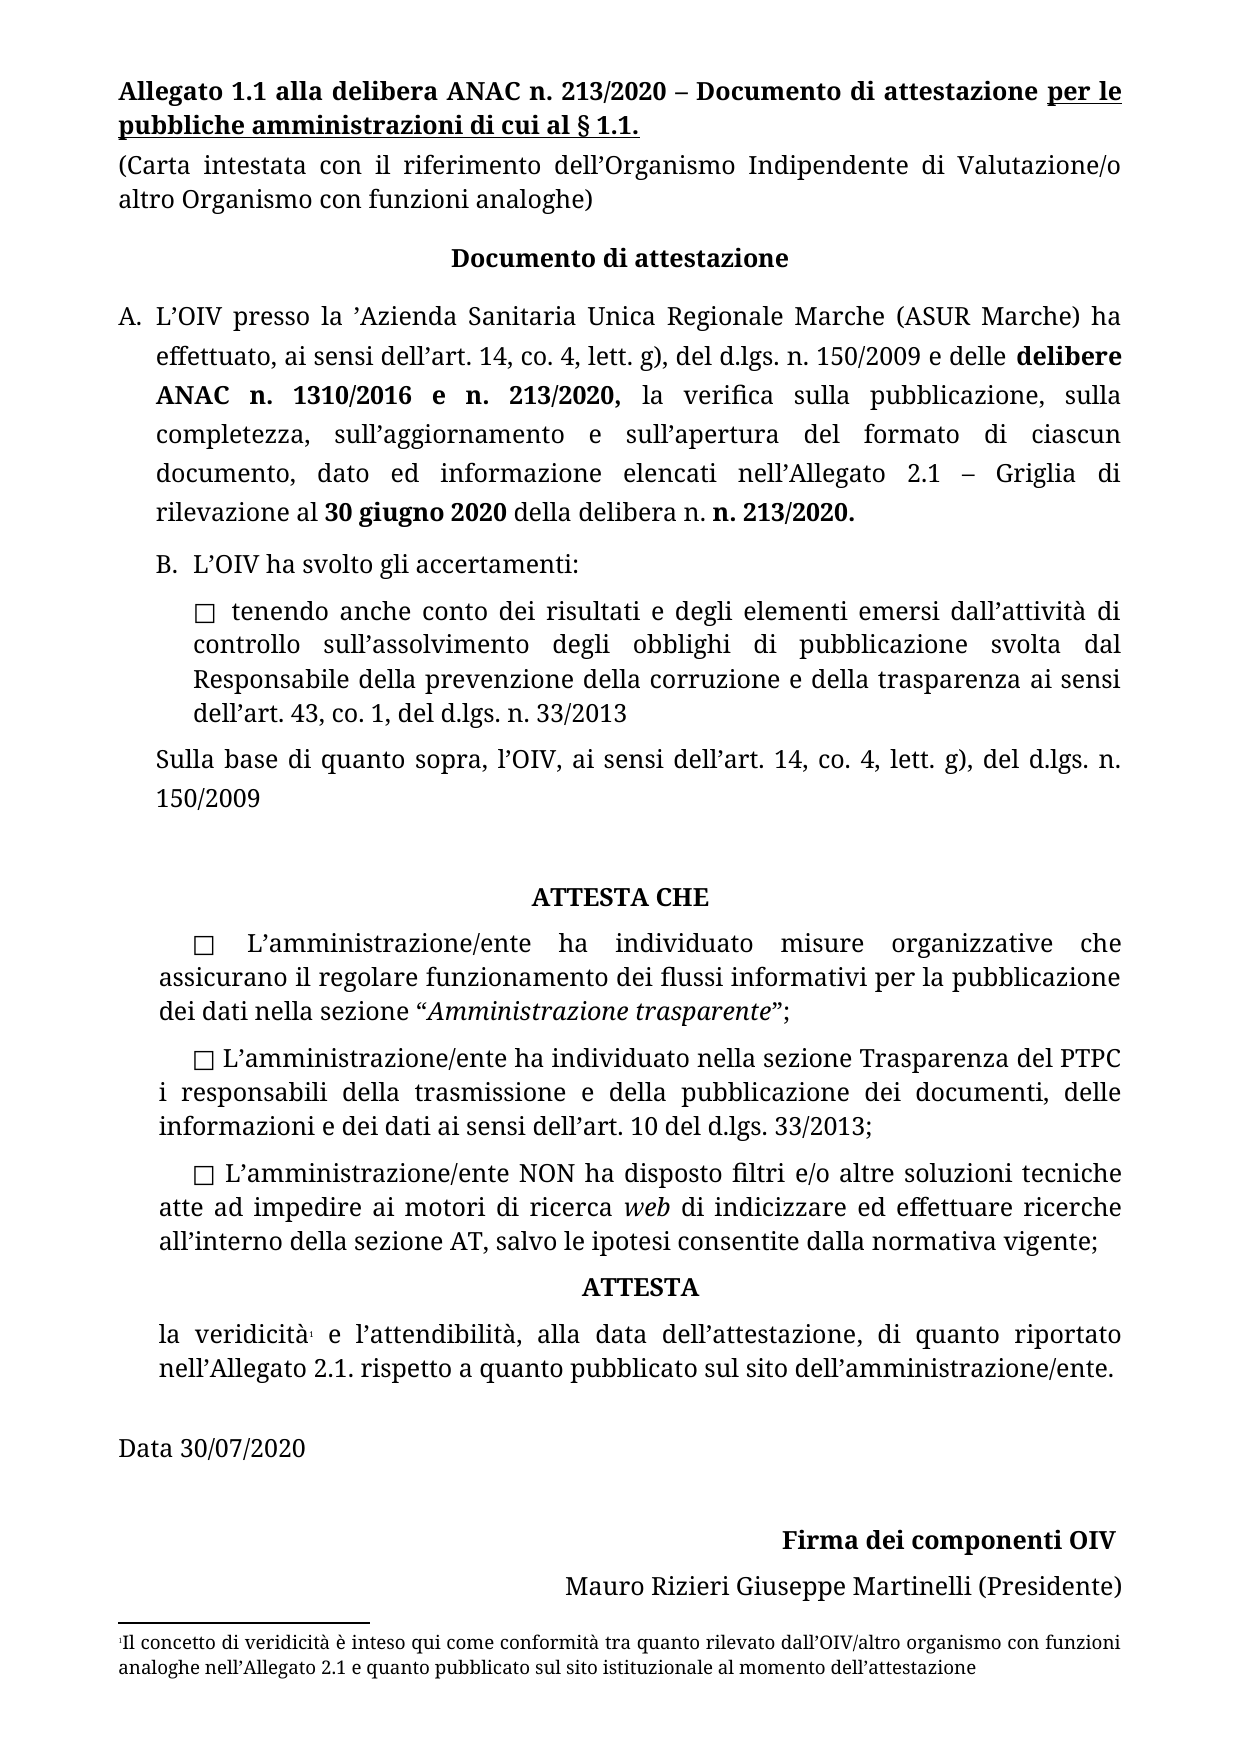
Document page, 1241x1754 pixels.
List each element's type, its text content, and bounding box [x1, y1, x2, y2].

text (Carta intestata con il riferimento dell’Organismo Indipendente di Valutazione/o altro Organismo con funzioni analoghe) [118, 148, 1122, 216]
list Sulla base di quanto sopra, l’OIV, ai sensi dell’art. 14, co. 4, lett. g), del d.lgs. n. 150/2009 [156, 742, 1122, 815]
list L’OIV presso la ’Azienda Sanitaria Unica Regionale Marche (ASUR Marche) ha effettuato, ai sensi dell’art. 14, co. 4, lett. g), del d.lgs. n. 150/2009 e delle delibere ANAC n. 1310/2016 e n. 213/2020, la verifica sulla pubblicazione, sulla completezza, sull’aggiornamento e sull’apertura del formato di ciascun documento, dato ed informazione elencati nell’Allegato 2.1 – Griglia di rilevazione al 30 giugno 2020 della delibera n. n. 213/2020. [118, 299, 1122, 529]
text ATTESTA CHE [118, 879, 1122, 913]
list ATTESTA [158, 1270, 1122, 1304]
list L’OIV ha svolto gli accertamenti: [155, 547, 1122, 581]
list □ l’amministrazione/ente ha individuato nella sezione Trasparenza del PTPC i responsabili della trasmissione e della pubblicazione dei documenti, delle informazioni e dei dati ai sensi dell’art. 10 del d.lgs. 33/2013; [158, 1041, 1122, 1143]
list □ L’amministrazione/ente NON ha disposto filtri e/o altre soluzioni tecniche atte ad impedire ai motori di ricerca web di indicizzare ed effettuare ricerche all’interno della sezione AT, salvo le ipotesi consentite dalla normativa vigente; [158, 1155, 1122, 1257]
list □ l’amministrazione/ente ha individuato misure organizzative che assicurano il regolare funzionamento dei flussi informativi per la pubblicazione dei dati nella sezione “Amministrazione trasparente”; [158, 926, 1122, 1028]
text Documento di attestazione [118, 241, 1122, 274]
list la veridicità e l’attendibilità, alla data dell’attestazione, di quanto riportato nell’Allegato 2.1. rispetto a quanto pubblicato sul sito dell’amministrazione/ente. [158, 1316, 1122, 1384]
text Data 30/07/2020 [118, 1431, 1122, 1464]
text Mauro Rizieri Giuseppe Martinelli (Presidente) [118, 1569, 1122, 1602]
text Firma dei componenti OIV [708, 1523, 1122, 1556]
list □ tenendo anche conto dei risultati e degli elementi emersi dall’attività di controllo sull’assolvimento degli obblighi di pubblicazione svolta dal Responsabile della prevenzione della corruzione e della trasparenza ai sensi dell’art. 43, co. 1, del d.lgs. n. 33/2013 [193, 593, 1122, 729]
